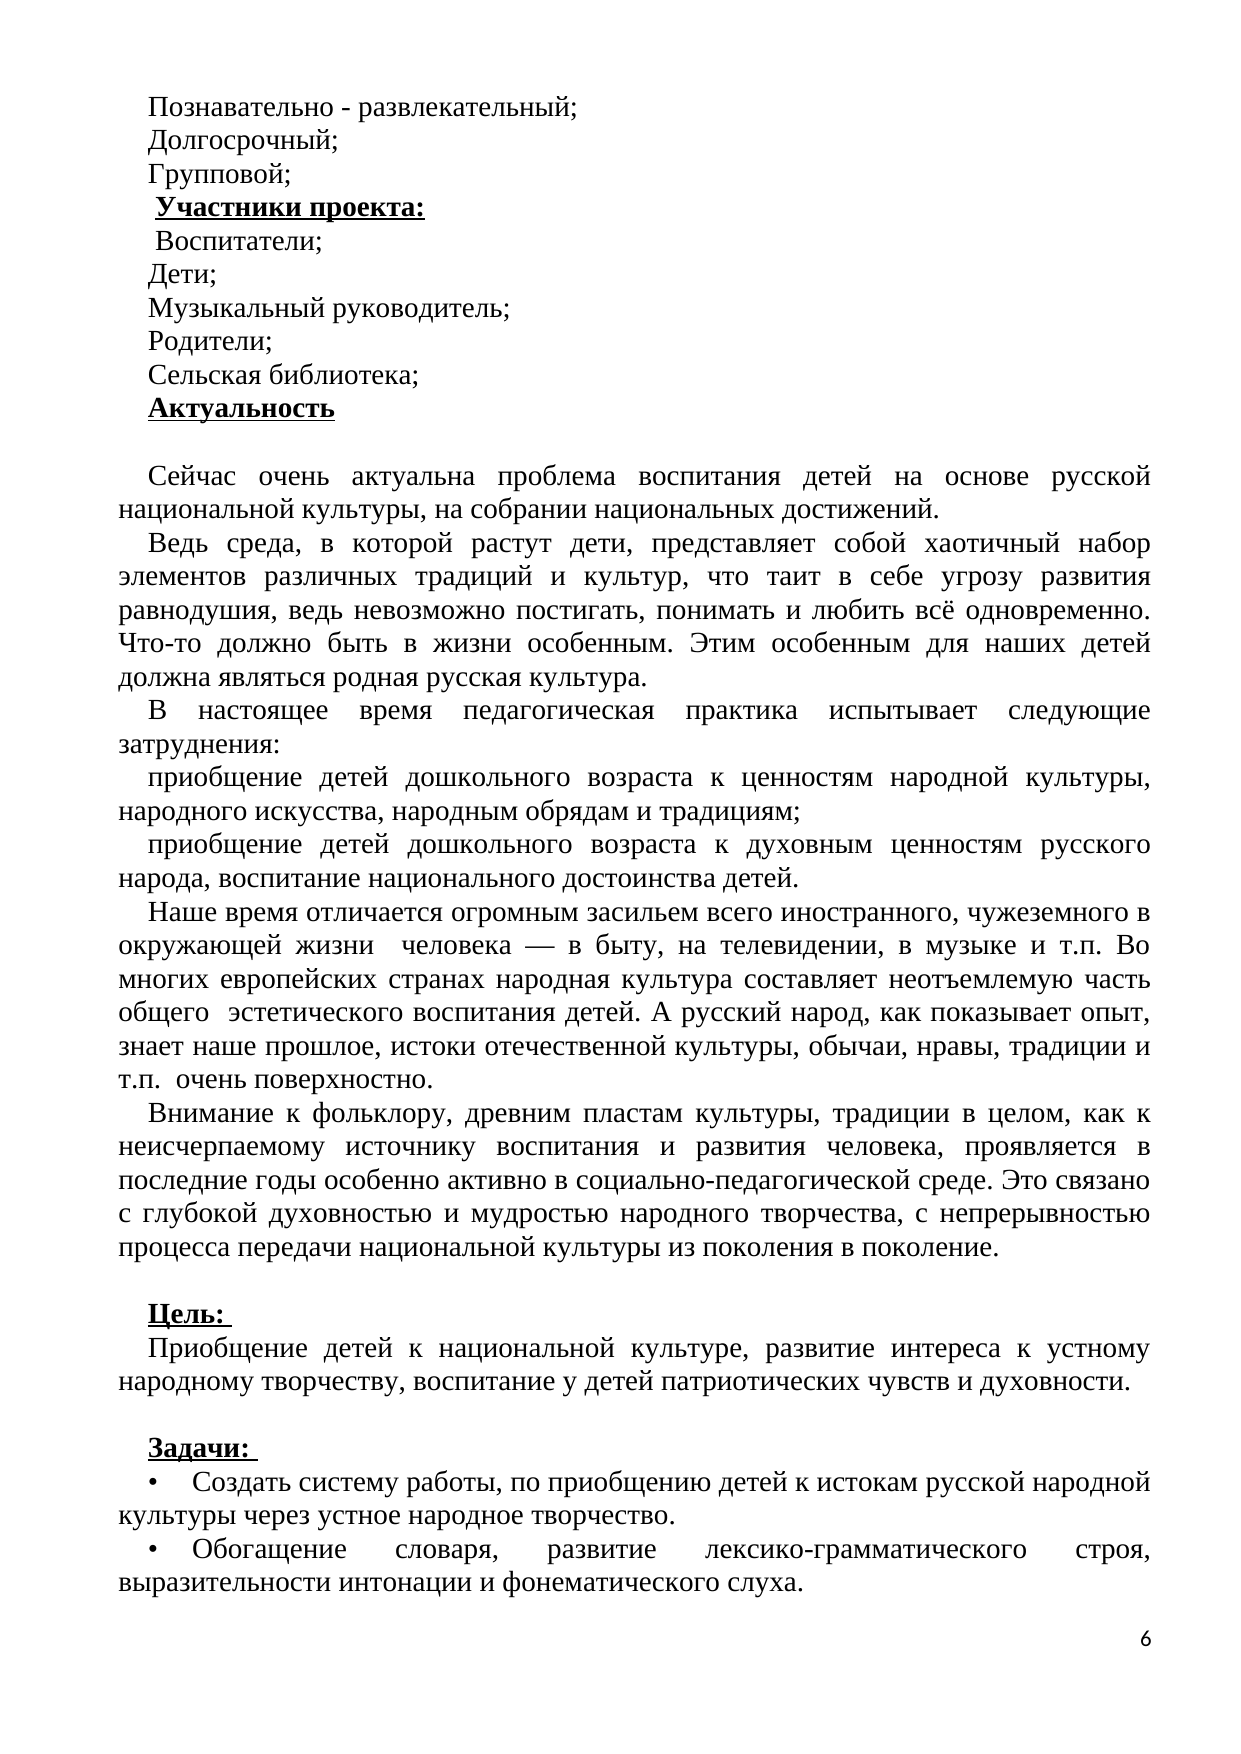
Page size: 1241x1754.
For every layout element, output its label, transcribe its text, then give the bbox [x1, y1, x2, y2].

text В настоящее время педагогическая практика испытывает следующие затруднения: [118, 692, 1152, 759]
text приобщение детей дошкольного возраста к ценностям народной культуры, народного искусства, народным обрядам и традициям; [118, 759, 1152, 827]
text • Создать систему работы, по приобщению детей к истокам русской народной культуры через устное народное творчество. [118, 1464, 1152, 1531]
text Наше время отличается огромным засильем всего иностранного, чужеземного в окружающей жизни человека — в быту, на телевидении, в музыке и т.п. Во многих европейских странах народная культура составляет неотъемлемую часть общего эстетического воспитания детей. А русский народ, как показывает опыт, знает наше прошлое, истоки отечественной культуры, обычаи, нравы, традиции и т.п. очень поверхностно. [118, 894, 1152, 1095]
text Долгосрочный; [118, 122, 1152, 156]
text Цель: [118, 1296, 1152, 1330]
text Приобщение детей к национальной культуре, развитие интереса к устному народному творчеству, воспитание у детей патриотических чувств и духовности. [118, 1330, 1152, 1397]
text Сейчас очень актуальна проблема воспитания детей на основе русской национальной культуры, на собрании национальных достижений. [118, 458, 1152, 525]
text Сельская библиотека; [118, 357, 1152, 391]
text Внимание к фольклору, древним пластам культуры, традиции в целом, как к неисчерпаемому источнику воспитания и развития человека, проявляется в последние годы особенно активно в социально-педагогической среде. Это связано с глубокой духовностью и мудростью народного творчества, с непрерывностью процесса передачи национальной культуры из поколения в поколение. [118, 1095, 1152, 1263]
text приобщение детей дошкольного возраста к духовным ценностям русского народа, воспитание национального достоинства детей. [118, 827, 1152, 894]
text Групповой; [118, 156, 1152, 189]
text Музыкальный руководитель; [118, 290, 1152, 323]
text Участники проекта: [118, 189, 1152, 223]
text Ведь среда, в которой растут дети, представляет собой хаотичный набор элементов различных традиций и культур, что таит в себе угрозу развития равнодушия, ведь невозможно постигать, понимать и любить всё одновременно. Что-то должно быть в жизни особенным. Этим особенным для наших детей должна являться родная русская культура. [118, 525, 1152, 692]
text Воспитатели; [118, 223, 1152, 256]
text Дети; [118, 256, 1152, 290]
text Актуальность [118, 391, 1152, 424]
text Задачи: [118, 1430, 1152, 1464]
text Познавательно - развлекательный; [118, 89, 1152, 122]
text • Обогащение словаря, развитие лексико-грамматического строя, выразительности интонации и фонематического слуха. [118, 1531, 1152, 1598]
text Родители; [118, 323, 1152, 357]
